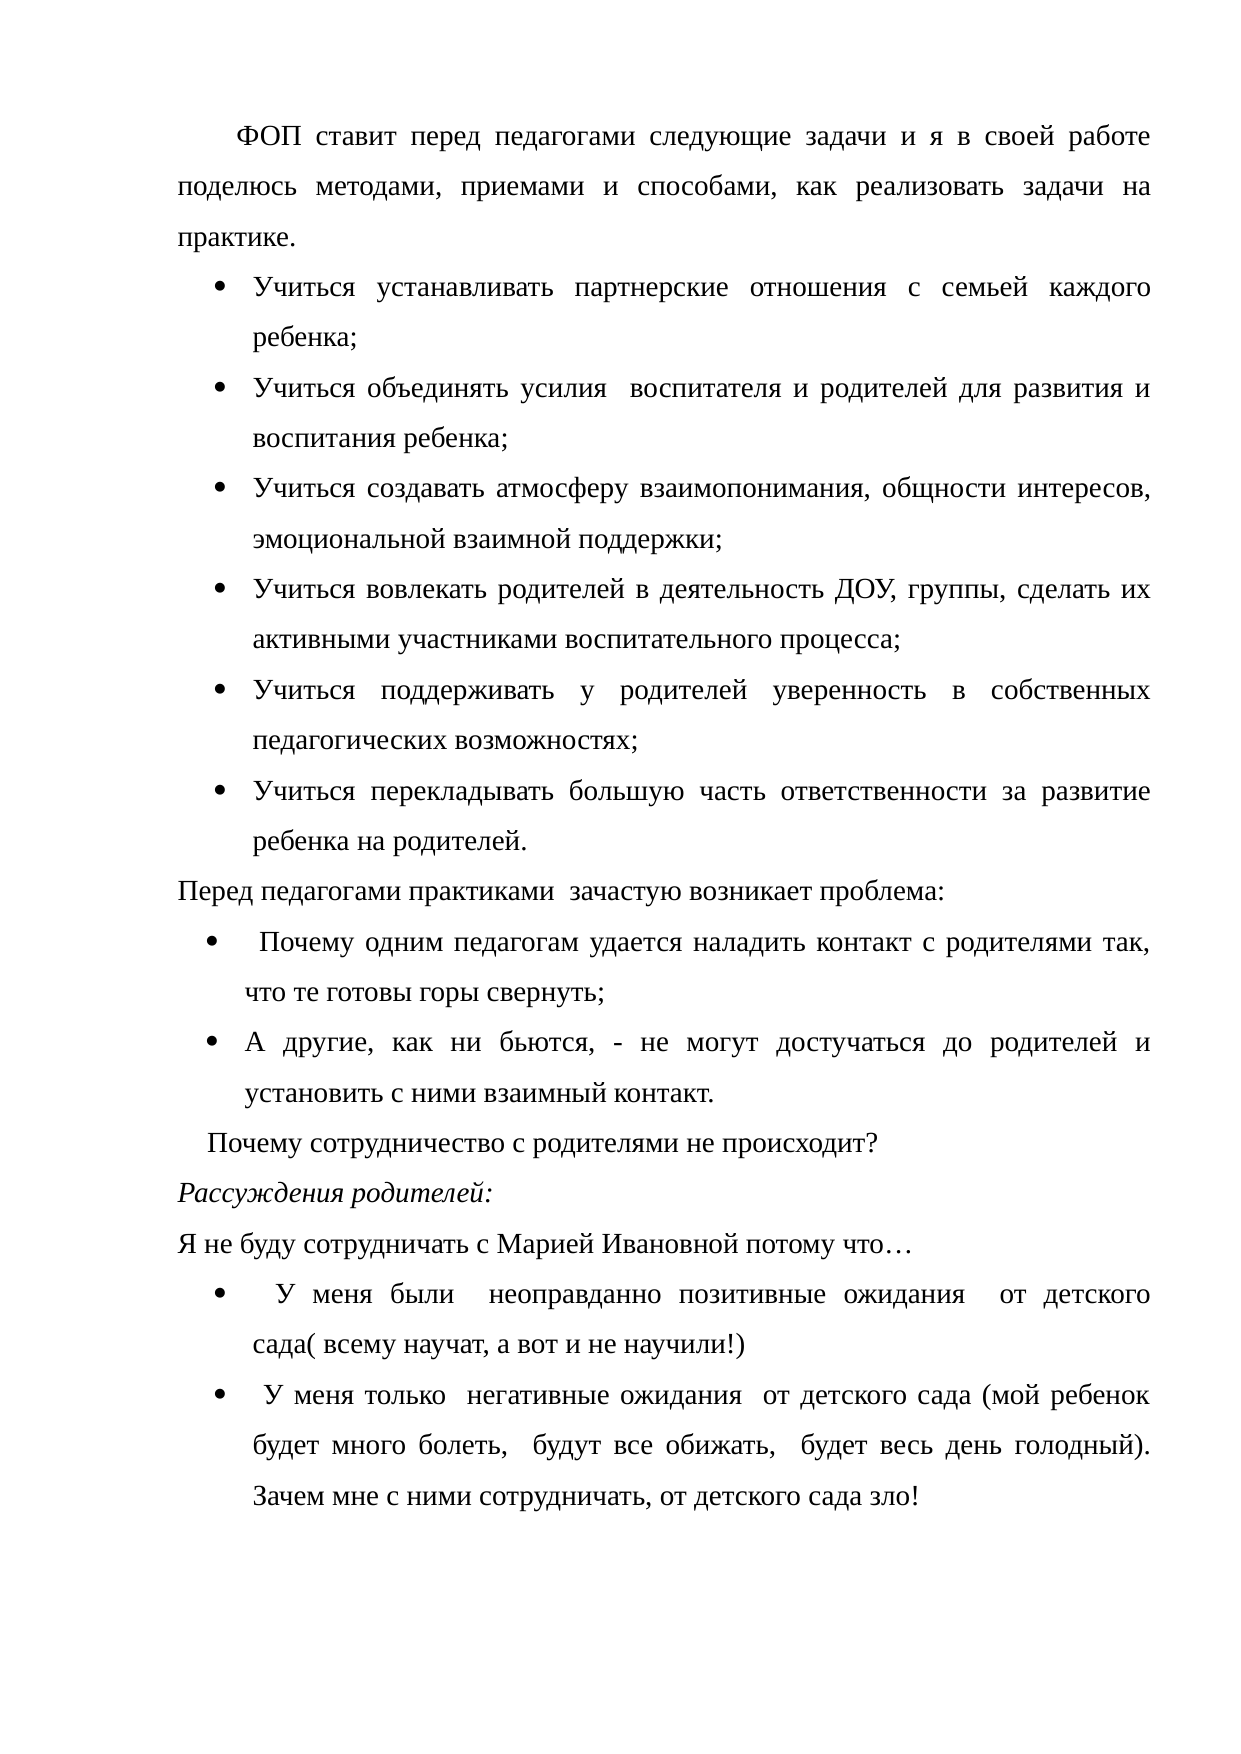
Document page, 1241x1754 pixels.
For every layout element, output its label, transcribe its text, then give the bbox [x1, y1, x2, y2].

text ФОП ставит перед педагогами следующие задачи и я в своей работе поделюсь методами, приемами и способами, как реализовать задачи на практике. [177, 118, 1152, 252]
list Учиться создавать атмосферу взаимопонимания, общности интересов, эмоциональной взаимной поддержки; [215, 471, 1152, 554]
text Почему сотрудничество с родителями не происходит? [177, 1125, 1152, 1159]
list У меня только негативные ожидания от детского сада (мой ребенок будет много болеть, будут все обижать, будет весь день голодный). Зачем мне с ними сотрудничать, от детского сада зло! [215, 1377, 1152, 1511]
list Учиться вовлекать родителей в деятельность ДОУ, группы, сделать их активными участниками воспитательного процесса; [215, 571, 1152, 655]
text Я не буду сотрудничать с Марией Ивановной потому что… [177, 1226, 1152, 1259]
list А другие, как ни бьются, - не могут достучаться до родителей и установить с ними взаимный контакт. [207, 1024, 1152, 1108]
list Учиться устанавливать партнерские отношения с семьей каждого ребенка; [215, 269, 1152, 353]
list Перед педагогами практиками зачастую возникает проблема: [177, 873, 1152, 907]
list У меня были неоправданно позитивные ожидания от детского сада( всему научат, а вот и не научили!) [215, 1276, 1152, 1360]
text Рассуждения родителей: [177, 1176, 1152, 1209]
list Учиться поддерживать у родителей уверенность в собственных педагогических возможностях; [215, 672, 1152, 756]
list Учиться объединять усилия воспитателя и родителей для развития и воспитания ребенка; [215, 370, 1152, 454]
list Учиться перекладывать большую часть ответственности за развитие ребенка на родителей. [215, 773, 1152, 857]
list Почему одним педагогам удается наладить контакт с родителями так, что те готовы горы свернуть; [207, 924, 1152, 1008]
